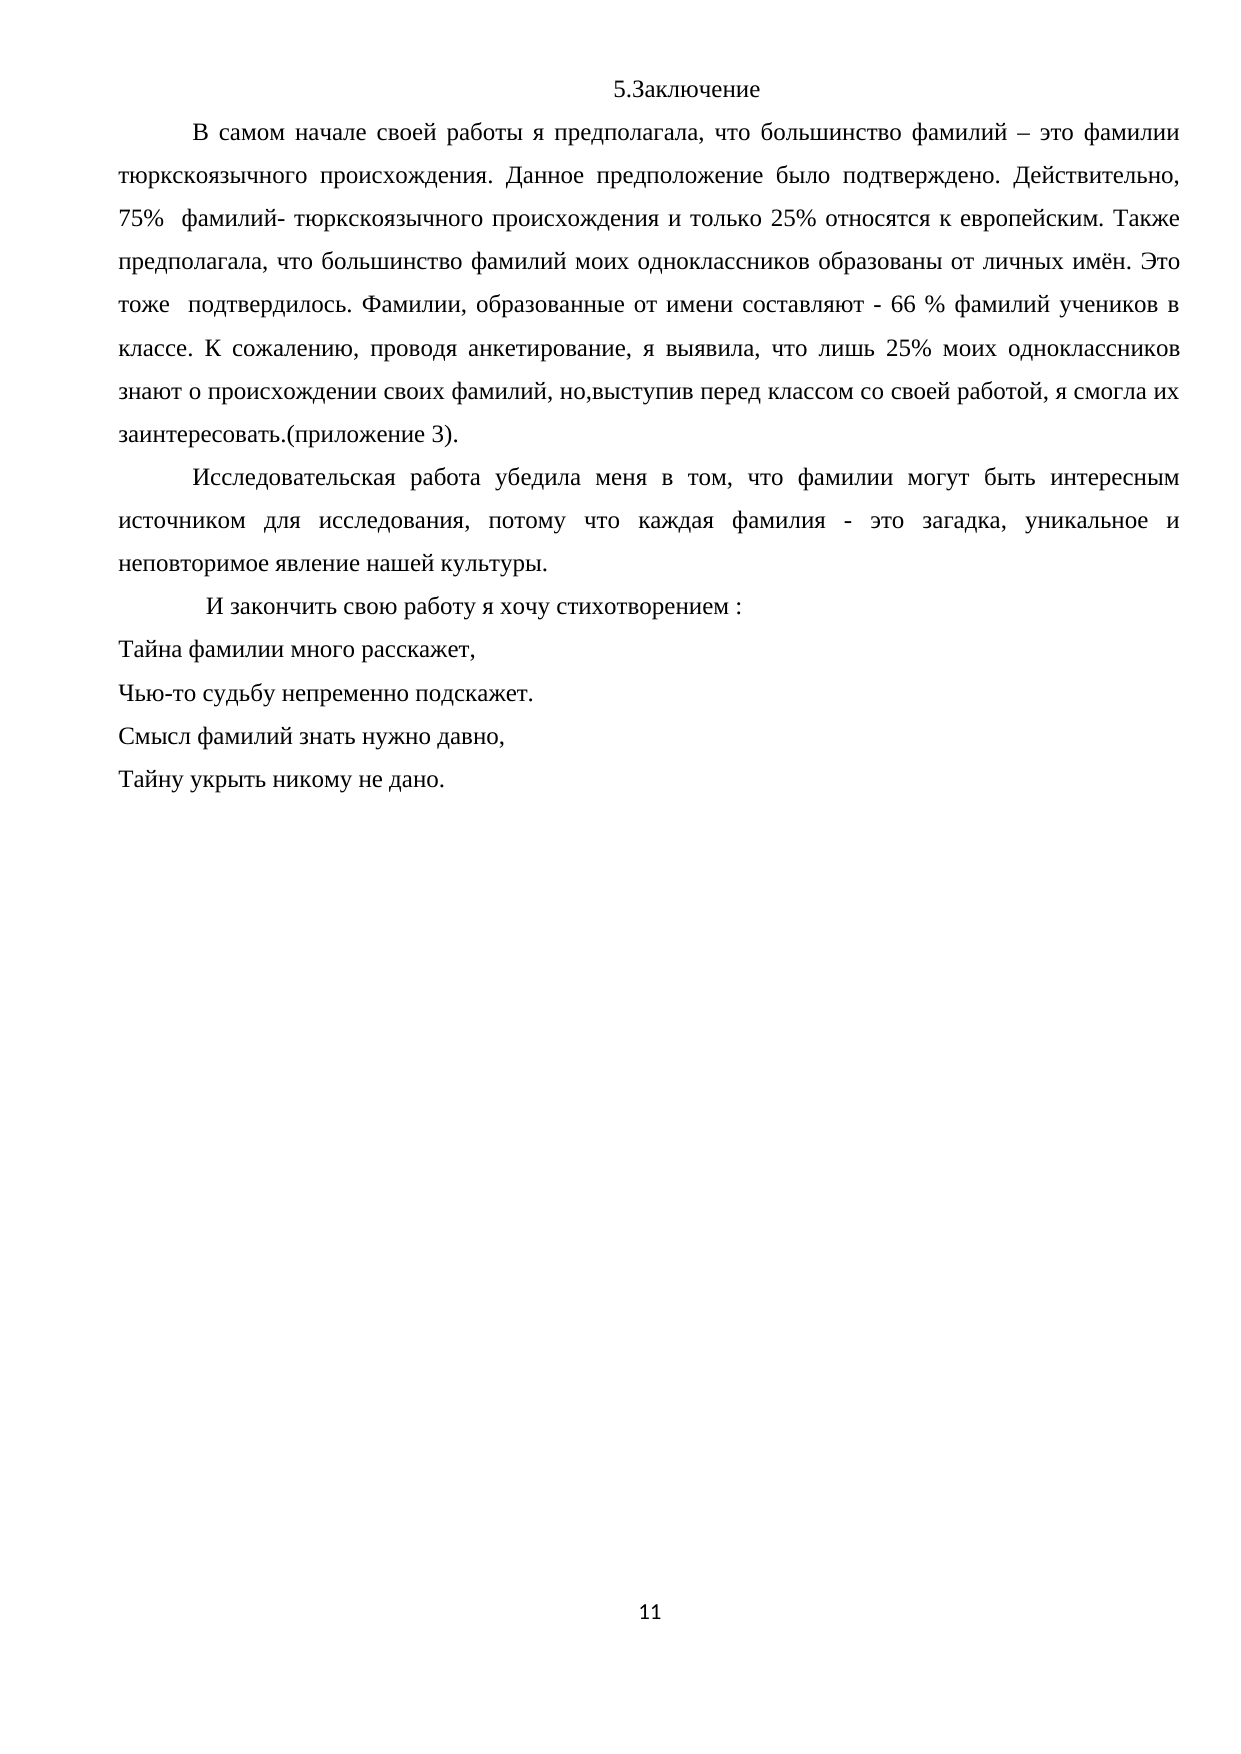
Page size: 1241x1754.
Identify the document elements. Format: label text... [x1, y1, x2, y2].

text Чью-то судьбу непременно подскажет. [118, 678, 1181, 706]
text 5.Заключение [118, 74, 1181, 103]
text В самом начале своей работы я предполагала, что большинство фамилий – это фамилии тюркскоязычного происхождения. Данное предположение было подтверждено. Действительно, 75% фамилий- тюркскоязычного происхождения и только 25% относятся к европейским. Также предполагала, что большинство фамилий моих одноклассников образованы от личных имён. Это тоже подтвердилось. Фамилии, образованные от имени составляют - 66 % фамилий учеников в классе. К сожалению, проводя анкетирование, я выявила, что лишь 25% моих одноклассников знают о происхождении своих фамилий, но,выступив перед классом со своей работой, я смогла их заинтересовать.(приложение 3). [118, 117, 1181, 448]
text Смысл фамилий знать нужно давно, [118, 721, 1181, 749]
text И закончить свою работу я хочу стихотворением : [118, 591, 1181, 620]
text Тайну укрыть никому не дано. [118, 764, 1181, 793]
text Тайна фамилии много расскажет, [118, 634, 1181, 663]
text Исследовательская работа убедила меня в том, что фамилии могут быть интересным источником для исследования, потому что каждая фамилия - это загадка, уникальное и неповторимое явление нашей культуры. [118, 462, 1181, 577]
